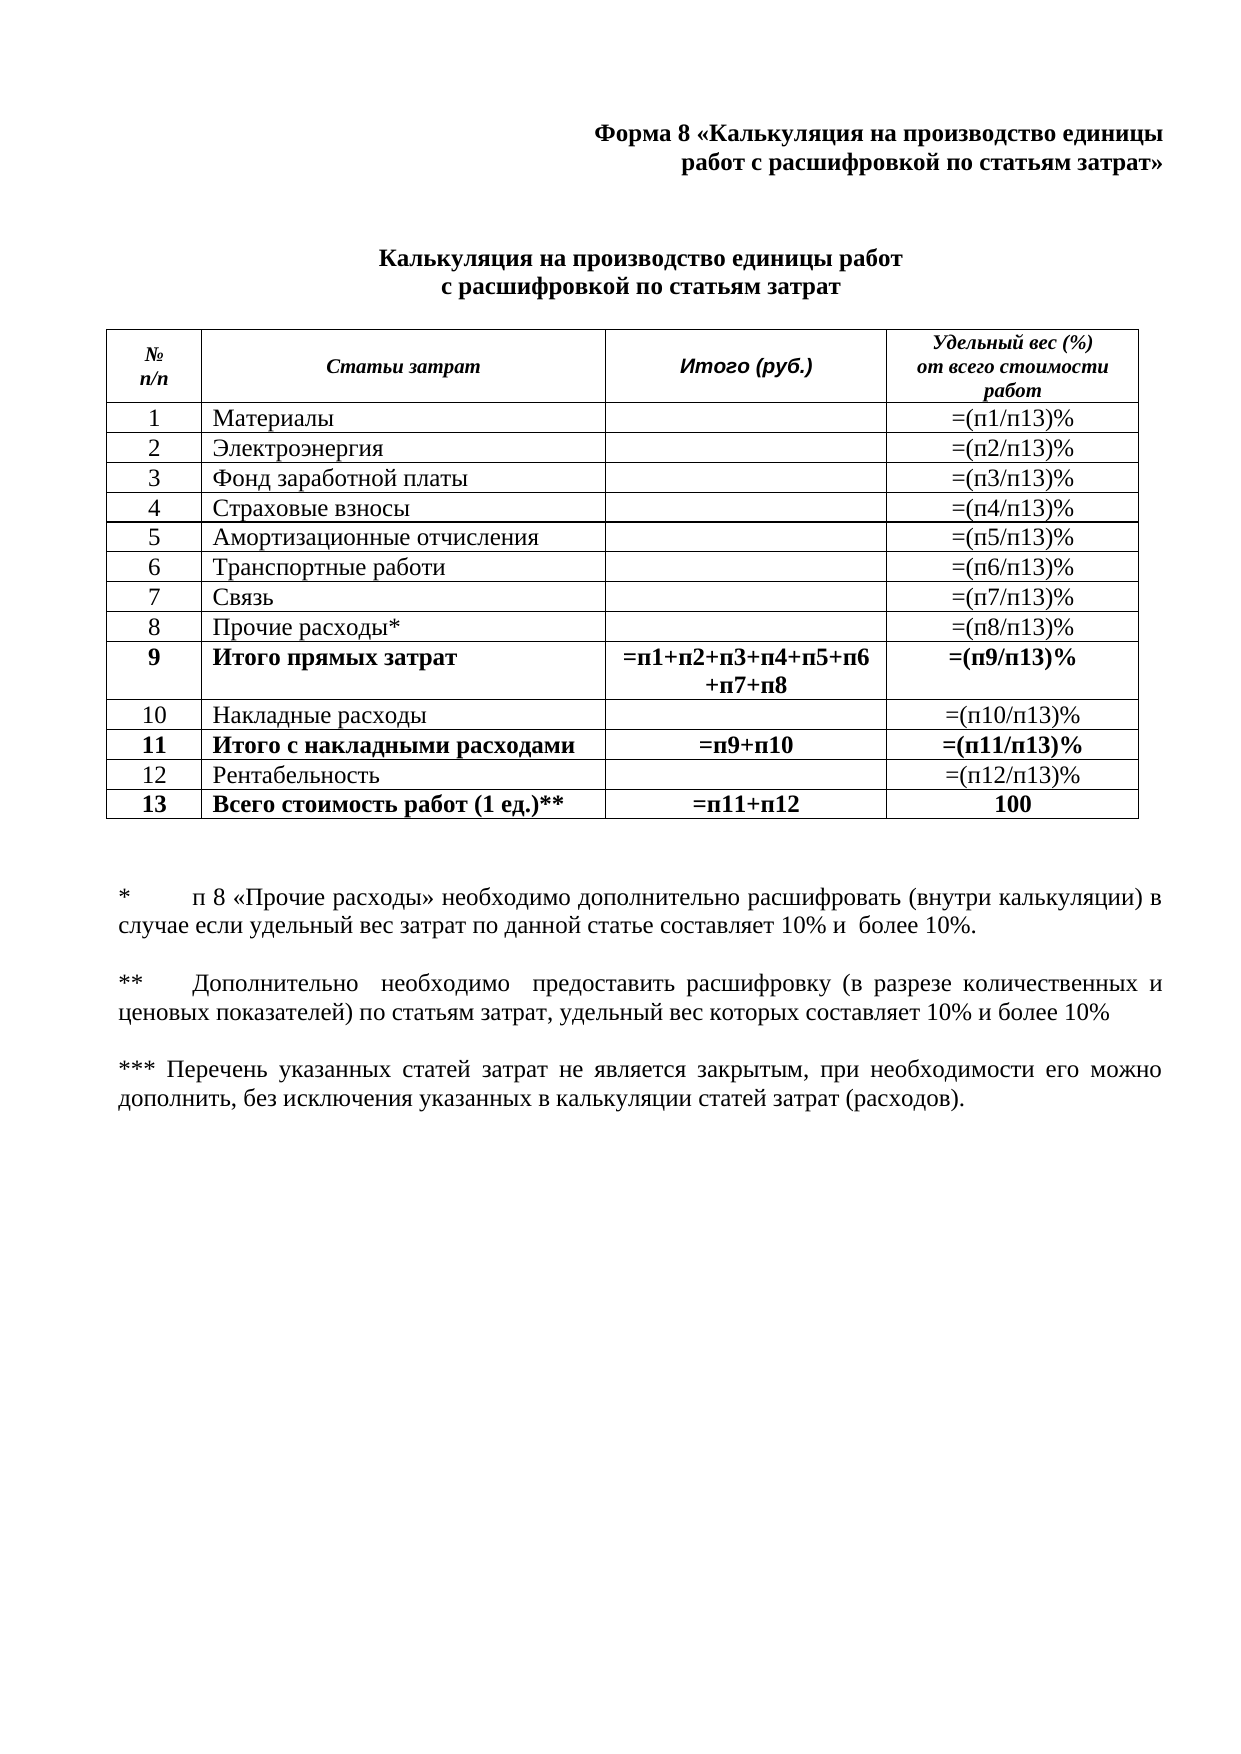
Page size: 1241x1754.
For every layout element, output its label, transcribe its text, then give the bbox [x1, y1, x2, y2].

table_cell 5 [107, 523, 201, 551]
table_cell 6 [107, 552, 201, 581]
table_cell 12 [107, 760, 201, 788]
table_cell [606, 433, 886, 462]
title Калькуляция на производство единицы работ [118, 243, 1163, 271]
table_header № п/п [107, 330, 201, 402]
table_cell =(п6/п13)% [887, 552, 1138, 581]
table_cell =п9+п10 [606, 730, 886, 759]
table_cell Электроэнергия [202, 433, 605, 462]
table_cell 9 [107, 642, 201, 699]
table_cell =(п11/п13)% [887, 730, 1138, 759]
title Форма 8 «Калькуляция на производство единицы [118, 118, 1163, 147]
table_cell Амортизационные отчисления [202, 523, 605, 551]
table_cell 10 [107, 700, 201, 729]
table_cell Итого прямых затрат [202, 642, 605, 699]
table_cell [606, 552, 886, 581]
title ** Дополнительно необходимо предоставить расшифровку (в разрезе количественных и ценовых показателей) по статьям затрат, удельный вес которых составляет 10% и более 10% [118, 968, 1163, 1025]
table_cell Всего стоимость работ (1 ед.)** [202, 790, 605, 818]
table_cell Фонд заработной платы [202, 463, 605, 492]
table_cell Страховые взносы [202, 493, 605, 521]
table_cell 4 [107, 493, 201, 521]
table_cell 7 [107, 582, 201, 611]
table_cell Прочие расходы* [202, 612, 605, 641]
table_cell 3 [107, 463, 201, 492]
table_cell =(п8/п13)% [887, 612, 1138, 641]
title *** Перечень указанных статей затрат не является закрытым, при необходимости его можно дополнить, без исключения указанных в калькуляции статей затрат (расходов). [118, 1054, 1163, 1112]
title * п 8 «Прочие расходы» необходимо дополнительно расшифровать (внутри калькуляции) в случае если удельный вес затрат по данной статье составляет 10% и более 10%. [118, 882, 1163, 939]
table_cell [606, 700, 886, 729]
table_cell [606, 463, 886, 492]
table_cell =(п9/п13)% [887, 642, 1138, 699]
table_header Удельный вес (%) от всего стоимости работ [887, 330, 1138, 402]
table_cell 1 [107, 403, 201, 432]
table_cell 11 [107, 730, 201, 759]
table_cell =(п1/п13)% [887, 403, 1138, 432]
table_header Статьи затрат [202, 330, 605, 402]
table_cell 13 [107, 790, 201, 818]
title работ с расшифровкой по статьям затрат» [118, 147, 1163, 176]
table_cell Рентабельность [202, 760, 605, 788]
table_cell =п11+п12 [606, 790, 886, 818]
table_cell Транспортные работи [202, 552, 605, 581]
table_cell Материалы [202, 403, 605, 432]
table_cell 2 [107, 433, 201, 462]
table_cell Итого с накладными расходами [202, 730, 605, 759]
table_cell 8 [107, 612, 201, 641]
table_cell [606, 493, 886, 521]
table_cell =(п7/п13)% [887, 582, 1138, 611]
title с расшифровкой по статьям затрат [118, 271, 1163, 300]
table_cell =(п12/п13)% [887, 760, 1138, 788]
table_cell =(п2/п13)% [887, 433, 1138, 462]
table_cell Накладные расходы [202, 700, 605, 729]
table_cell [606, 612, 886, 641]
table_cell =(п10/п13)% [887, 700, 1138, 729]
table_cell =(п5/п13)% [887, 523, 1138, 551]
table_cell =п1+п2+п3+п4+п5+п6+п7+п8 [606, 642, 886, 699]
table_cell Связь [202, 582, 605, 611]
table_cell =(п3/п13)% [887, 463, 1138, 492]
table_cell [606, 760, 886, 788]
table_cell =(п4/п13)% [887, 493, 1138, 521]
table_cell [606, 582, 886, 611]
table_cell [606, 403, 886, 432]
table_cell [606, 523, 886, 551]
table_cell 100 [887, 790, 1138, 818]
table_header Итого (руб.) [606, 330, 886, 402]
